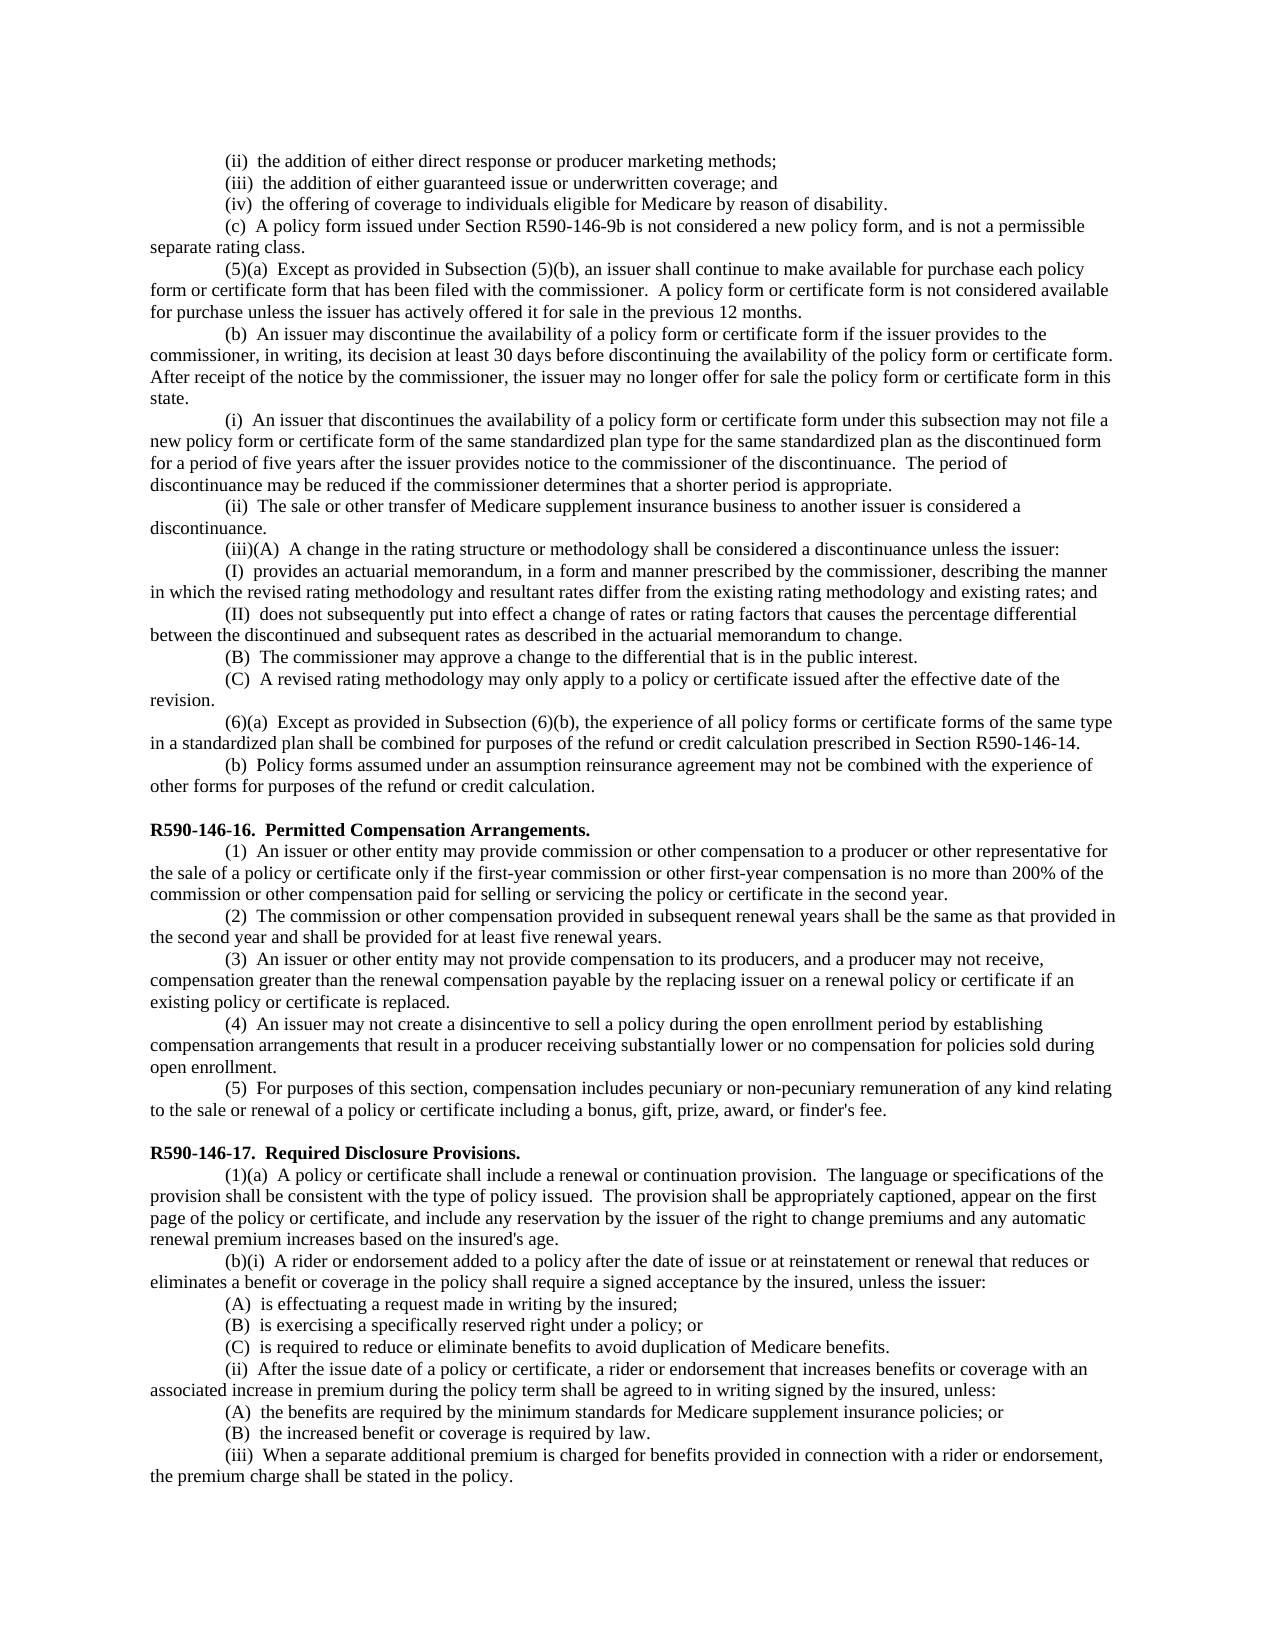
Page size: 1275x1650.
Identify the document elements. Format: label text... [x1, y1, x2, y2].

text (3) An issuer or other entity may not provide compensation to its producers, and a producer may not receive, compensation greater than the renewal compensation payable by the replacing issuer on a renewal policy or certificate if an existing policy or certificate is replaced. [150, 948, 1125, 1012]
text (5)(a) Except as provided in Subsection (5)(b), an issuer shall continue to make available for purchase each policy form or certificate form that has been filed with the commissioner. A policy form or certificate form is not considered available for purchase unless the issuer has actively offered it for sale in the previous 12 months. [150, 258, 1125, 322]
text (ii) After the issue date of a policy or certificate, a rider or endorsement that increases benefits or coverage with an associated increase in premium during the policy term shall be agreed to in writing signed by the insured, unless: [150, 1357, 1125, 1401]
text (A) is effectuating a request made in writing by the insured; [150, 1293, 1125, 1314]
text (B) is exercising a specifically reserved right under a policy; or [150, 1314, 1125, 1336]
text (b) Policy forms assumed under an assumption reinsurance agreement may not be combined with the experience of other forms for purposes of the refund or credit calculation. [150, 754, 1125, 797]
text (C) is required to reduce or eliminate benefits to avoid duplication of Medicare benefits. [150, 1336, 1125, 1357]
text (ii) The sale or other transfer of Medicare supplement insurance business to another issuer is considered a discontinuance. [150, 495, 1125, 538]
text (I) provides an actuarial memorandum, in a form and manner prescribed by the commissioner, describing the manner in which the revised rating methodology and resultant rates differ from the existing rating methodology and existing rates; and [150, 560, 1125, 603]
text (b) An issuer may discontinue the availability of a policy form or certificate form if the issuer provides to the commissioner, in writing, its decision at least 30 days before discontinuing the availability of the policy form or certificate form. After receipt of the notice by the commissioner, the issuer may no longer offer for sale the policy form or certificate form in this state. [150, 322, 1125, 409]
text (II) does not subsequently put into effect a change of rates or rating factors that causes the percentage differential between the discontinued and subsequent rates as described in the actuarial memorandum to change. [150, 603, 1125, 646]
text (6)(a) Except as provided in Subsection (6)(b), the experience of all policy forms or certificate forms of the same type in a standardized plan shall be combined for purposes of the refund or credit calculation prescribed in Section R590-146-14. [150, 711, 1125, 754]
text (iii) the addition of either guaranteed issue or underwritten coverage; and [150, 172, 1125, 193]
text (iii) When a separate additional premium is charged for benefits provided in connection with a rider or endorsement, the premium charge shall be stated in the policy. [150, 1444, 1125, 1487]
text (C) A revised rating methodology may only apply to a policy or certificate issued after the effective date of the revision. [150, 667, 1125, 711]
text (ii) the addition of either direct response or producer marketing methods; [150, 150, 1125, 172]
text R590-146-16. Permitted Compensation Arrangements. [150, 818, 1125, 840]
text (A) the benefits are required by the minimum standards for Medicare supplement insurance policies; or [150, 1401, 1125, 1422]
text (4) An issuer may not create a disincentive to sell a policy during the open enrollment period by establishing compensation arrangements that result in a producer receiving substantially lower or no compensation for policies sold during open enrollment. [150, 1012, 1125, 1077]
text (i) An issuer that discontinues the availability of a policy form or certificate form under this subsection may not file a new policy form or certificate form of the same standardized plan type for the same standardized plan as the discontinued form for a period of five years after the issuer provides notice to the commissioner of the discontinuance. The period of discontinuance may be reduced if the commissioner determines that a shorter period is appropriate. [150, 409, 1125, 495]
text (2) The commission or other compensation provided in subsequent renewal years shall be the same as that provided in the second year and shall be provided for at least five renewal years. [150, 905, 1125, 948]
text (1) An issuer or other entity may provide commission or other compensation to a producer or other representative for the sale of a policy or certificate only if the first-year commission or other first-year compensation is no more than 200% of the commission or other compensation paid for selling or servicing the policy or certificate in the second year. [150, 840, 1125, 905]
text (5) For purposes of this section, compensation includes pecuniary or non-pecuniary remuneration of any kind relating to the sale or renewal of a policy or certificate including a bonus, gift, prize, award, or finder's fee. [150, 1077, 1125, 1120]
text (b)(i) A rider or endorsement added to a policy after the date of issue or at reinstatement or renewal that reduces or eliminates a benefit or coverage in the policy shall require a signed acceptance by the insured, unless the issuer: [150, 1250, 1125, 1293]
text R590-146-17. Required Disclosure Provisions. [150, 1142, 1125, 1163]
text (B) The commissioner may approve a change to the differential that is in the public interest. [150, 646, 1125, 667]
text (iv) the offering of coverage to individuals eligible for Medicare by reason of disability. [150, 193, 1125, 215]
text (B) the increased benefit or coverage is required by law. [150, 1422, 1125, 1444]
text (c) A policy form issued under Section R590-146-9b is not considered a new policy form, and is not a permissible separate rating class. [150, 215, 1125, 258]
text (iii)(A) A change in the rating structure or methodology shall be considered a discontinuance unless the issuer: [150, 538, 1125, 560]
text (1)(a) A policy or certificate shall include a renewal or continuation provision. The language or specifications of the provision shall be consistent with the type of policy issued. The provision shall be appropriately captioned, appear on the first page of the policy or certificate, and include any reservation by the issuer of the right to change premiums and any automatic renewal premium increases based on the insured's age. [150, 1163, 1125, 1250]
